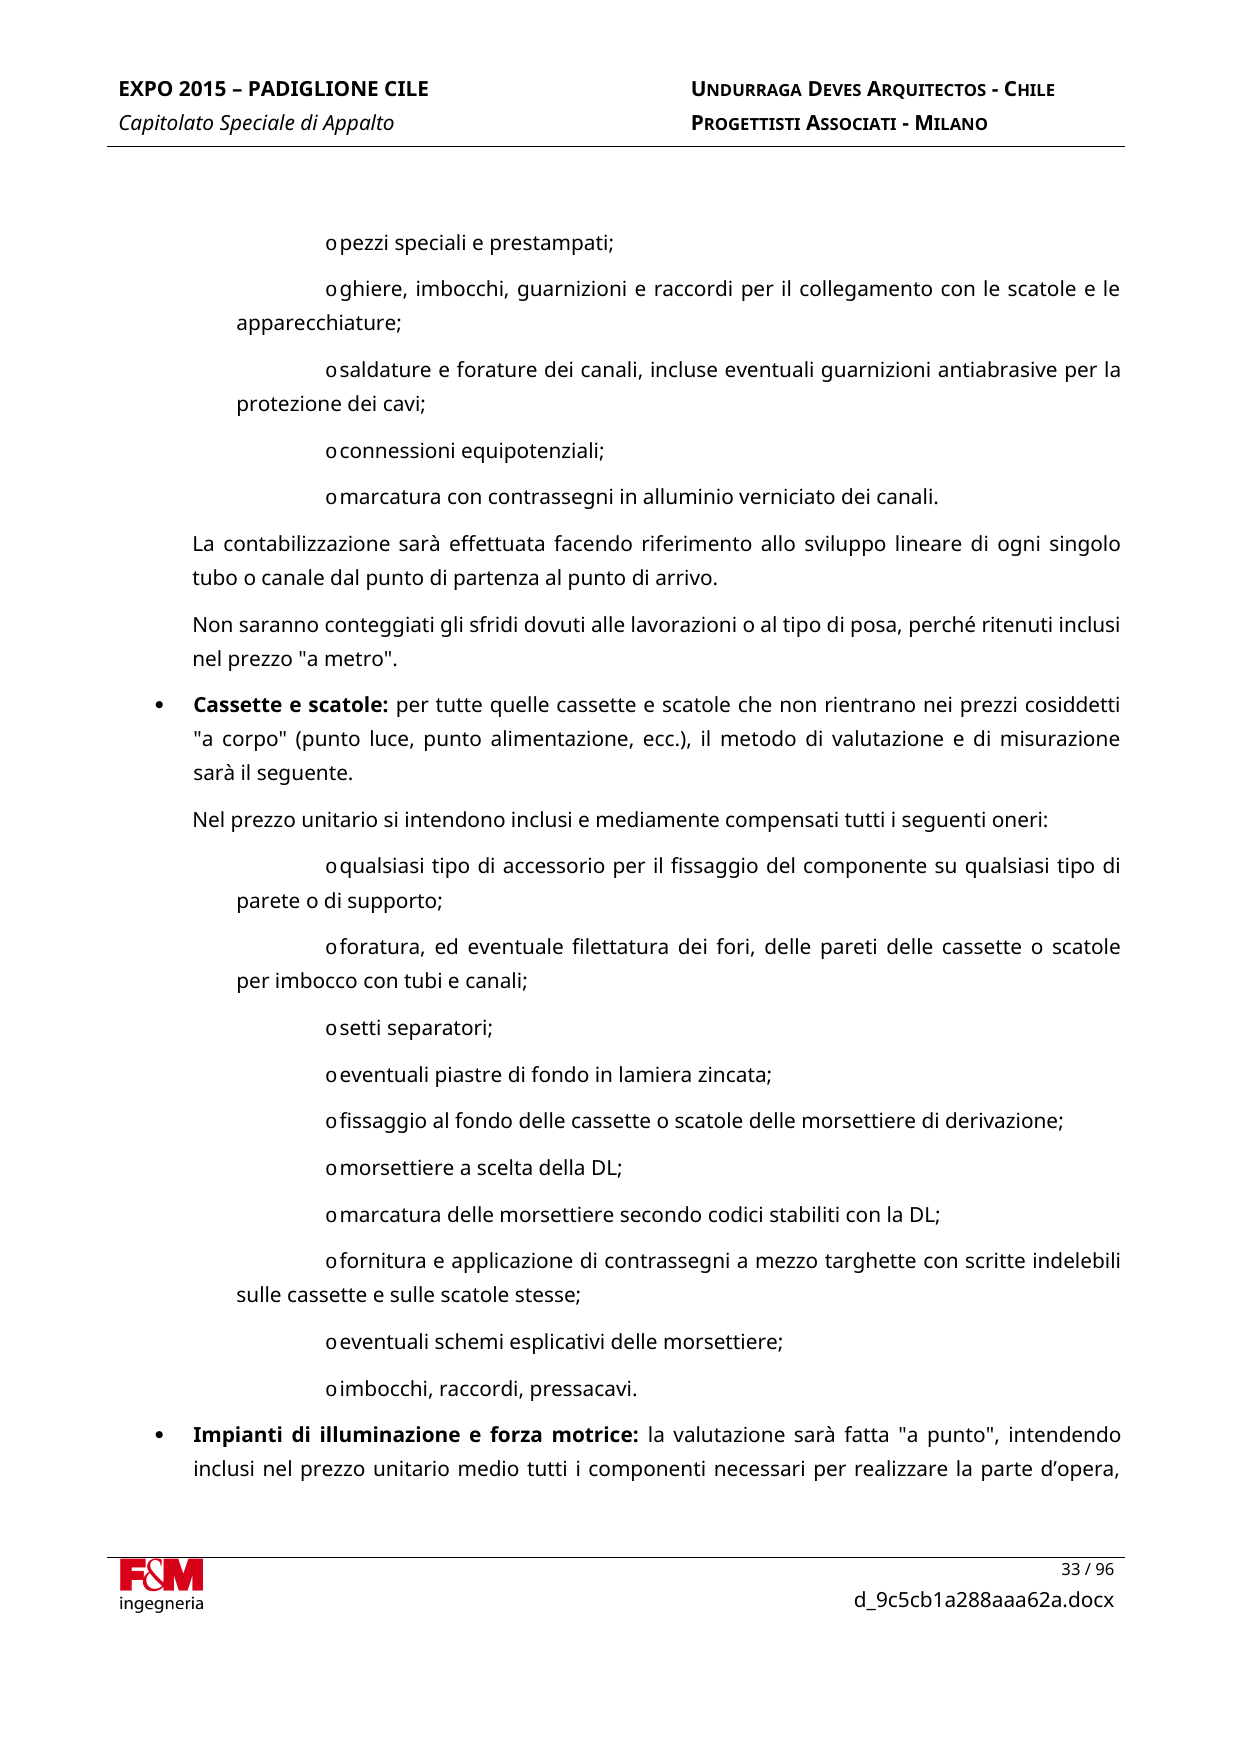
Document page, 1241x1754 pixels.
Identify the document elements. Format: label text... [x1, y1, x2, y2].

picture [118, 1557, 209, 1618]
list Cassette e scatole: per tutte quelle cassette e scatole che non rientrano nei prezzi cosiddetti "a corpo" (punto luce, punto alimentazione, ecc.), il metodo di valutazione e di misurazione sarà il seguente. [156, 690, 1122, 787]
list marcatura con contrassegni in alluminio verniciato dei canali. [236, 482, 1122, 511]
text Non saranno conteggiati gli sfridi dovuti alle lavorazioni o al tipo di posa, perché ritenuti inclusi nel prezzo "a metro". [192, 610, 1122, 672]
list morsettiere a scelta della DL; [236, 1153, 1122, 1182]
list marcatura delle morsettiere secondo codici stabiliti con la DL; [236, 1200, 1122, 1228]
list qualsiasi tipo di accessorio per il fissaggio del componente su qualsiasi tipo di parete o di supporto; [236, 852, 1122, 914]
list saldature e forature dei canali, incluse eventuali guarnizioni antiabrasive per la protezione dei cavi; [236, 355, 1122, 418]
list fornitura e applicazione di contrassegni a mezzo targhette con scritte indelebili sulle cassette e sulle scatole stesse; [236, 1246, 1122, 1309]
list foratura, ed eventuale filettatura dei fori, delle pareti delle cassette o scatole per imbocco con tubi e canali; [236, 932, 1122, 995]
list ghiere, imbocchi, guarnizioni e raccordi per il collegamento con le scatole e le apparecchiature; [236, 274, 1122, 337]
list connessioni equipotenziali; [236, 436, 1122, 464]
text Nel prezzo unitario si intendono inclusi e mediamente compensati tutti i seguenti oneri: [192, 805, 1122, 833]
list imbocchi, raccordi, pressacavi. [236, 1374, 1122, 1402]
list fissaggio al fondo delle cassette o scatole delle morsettiere di derivazione; [236, 1106, 1122, 1135]
list eventuali schemi esplicativi delle morsettiere; [236, 1327, 1122, 1356]
list pezzi speciali e prestampati; [236, 228, 1122, 256]
text La contabilizzazione sarà effettuata facendo riferimento allo sviluppo lineare di ogni singolo tubo o canale dal punto di partenza al punto di arrivo. [192, 529, 1122, 592]
list setti separatori; [236, 1013, 1122, 1042]
list eventuali piastre di fondo in lamiera zincata; [236, 1060, 1122, 1088]
